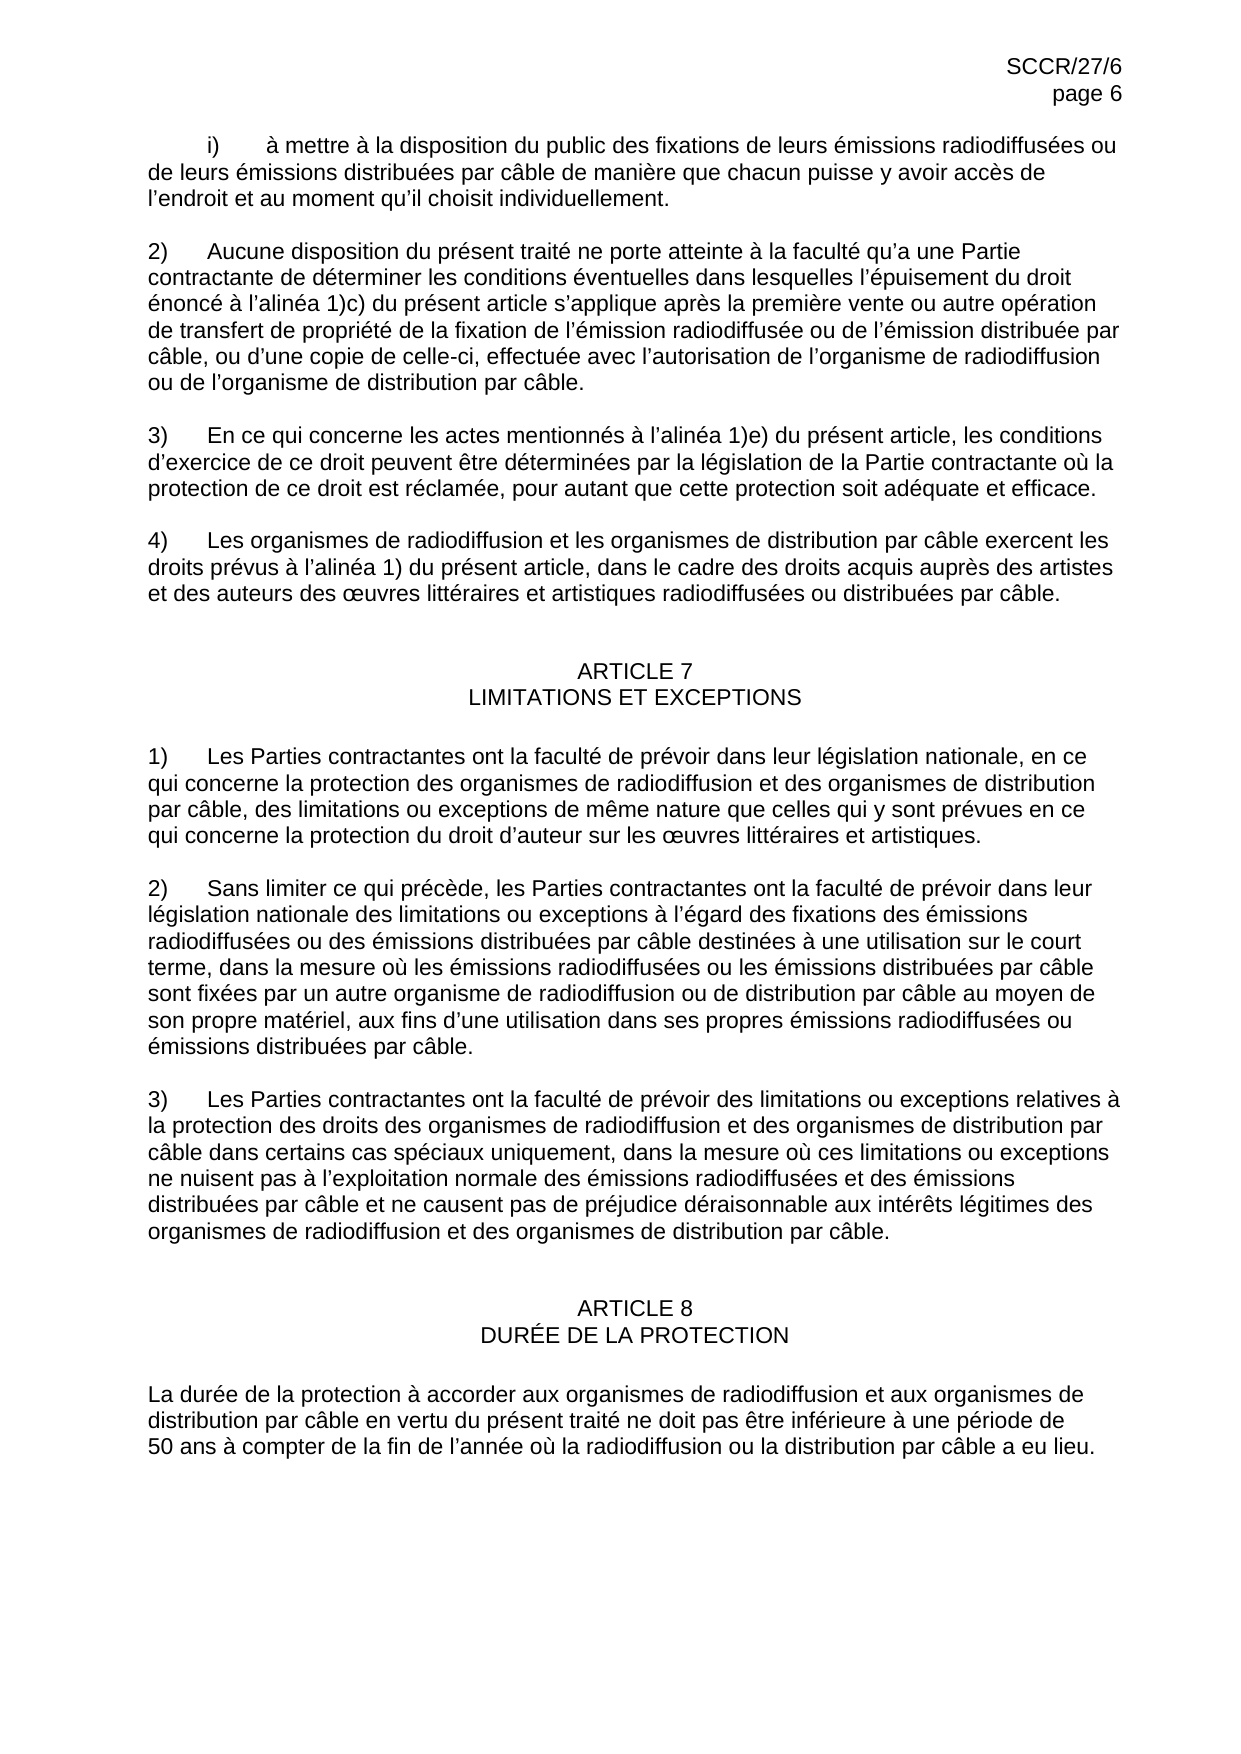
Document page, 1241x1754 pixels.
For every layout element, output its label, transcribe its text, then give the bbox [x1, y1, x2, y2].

text i) à mettre à la disposition du public des fixations de leurs émissions radiodiffusées ou de leurs émissions distribuées par câble de manière que chacun puisse y avoir accès de l’endroit et au moment qu’il choisit individuellement. [148, 132, 1122, 211]
list Sans limiter ce qui précède, les Parties contractantes ont la faculté de prévoir dans leur législation nationale des limitations ou exceptions à l’égard des fixations des émissions radiodiffusées ou des émissions distribuées par câble destinées à une utilisation sur le court terme, dans la mesure où les émissions radiodiffusées ou les émissions distribuées par câble sont fixées par un autre organisme de radiodiffusion ou de distribution par câble au moyen de son propre matériel, aux fins d’une utilisation dans ses propres émissions radiodiffusées ou émissions distribuées par câble. [148, 875, 1122, 1059]
list En ce qui concerne les actes mentionnés à l’alinéa 1)e) du présent article, les conditions d’exercice de ce droit peuvent être déterminées par la législation de la Partie contractante où la protection de ce droit est réclamée, pour autant que cette protection soit adéquate et efficace. [148, 422, 1122, 501]
list Aucune disposition du présent traité ne porte atteinte à la faculté qu’a une Partie contractante de déterminer les conditions éventuelles dans lesquelles l’épuisement du droit énoncé à l’alinéa 1)c) du présent article s’applique après la première vente ou autre opération de transfert de propriété de la fixation de l’émission radiodiffusée ou de l’émission distribuée par câble, ou d’une copie de celle-ci, effectuée avec l’autorisation de l’organisme de radiodiffusion ou de l’organisme de distribution par câble. [148, 238, 1122, 396]
list Les organismes de radiodiffusion et les organismes de distribution par câble exercent les droits prévus à l’alinéa 1) du présent article, dans le cadre des droits acquis auprès des artistes et des auteurs des œuvres littéraires et artistiques radiodiffusées ou distribuées par câble. [148, 527, 1122, 607]
subtitle Article 7 Limitations et exceptions [148, 658, 1122, 711]
list Les Parties contractantes ont la faculté de prévoir des limitations ou exceptions relatives à la protection des droits des organismes de radiodiffusion et des organismes de distribution par câble dans certains cas spéciaux uniquement, dans la mesure où ces limitations ou exceptions ne nuisent pas à l’exploitation normale des émissions radiodiffusées et des émissions distribuées par câble et ne causent pas de préjudice déraisonnable aux intérêts légitimes des organismes de radiodiffusion et des organismes de distribution par câble. [148, 1086, 1122, 1244]
text La durée de la protection à accorder aux organismes de radiodiffusion et aux organismes de distribution par câble en vertu du présent traité ne doit pas être inférieure à une période de 50 ans à compter de la fin de l’année où la radiodiffusion ou la distribution par câble a eu lieu. [148, 1381, 1122, 1460]
subtitle Article 8 Durée de la protection [148, 1295, 1122, 1348]
list Les Parties contractantes ont la faculté de prévoir dans leur législation nationale, en ce qui concerne la protection des organismes de radiodiffusion et des organismes de distribution par câble, des limitations ou exceptions de même nature que celles qui y sont prévues en ce qui concerne la protection du droit d’auteur sur les œuvres littéraires et artistiques. [148, 743, 1122, 849]
